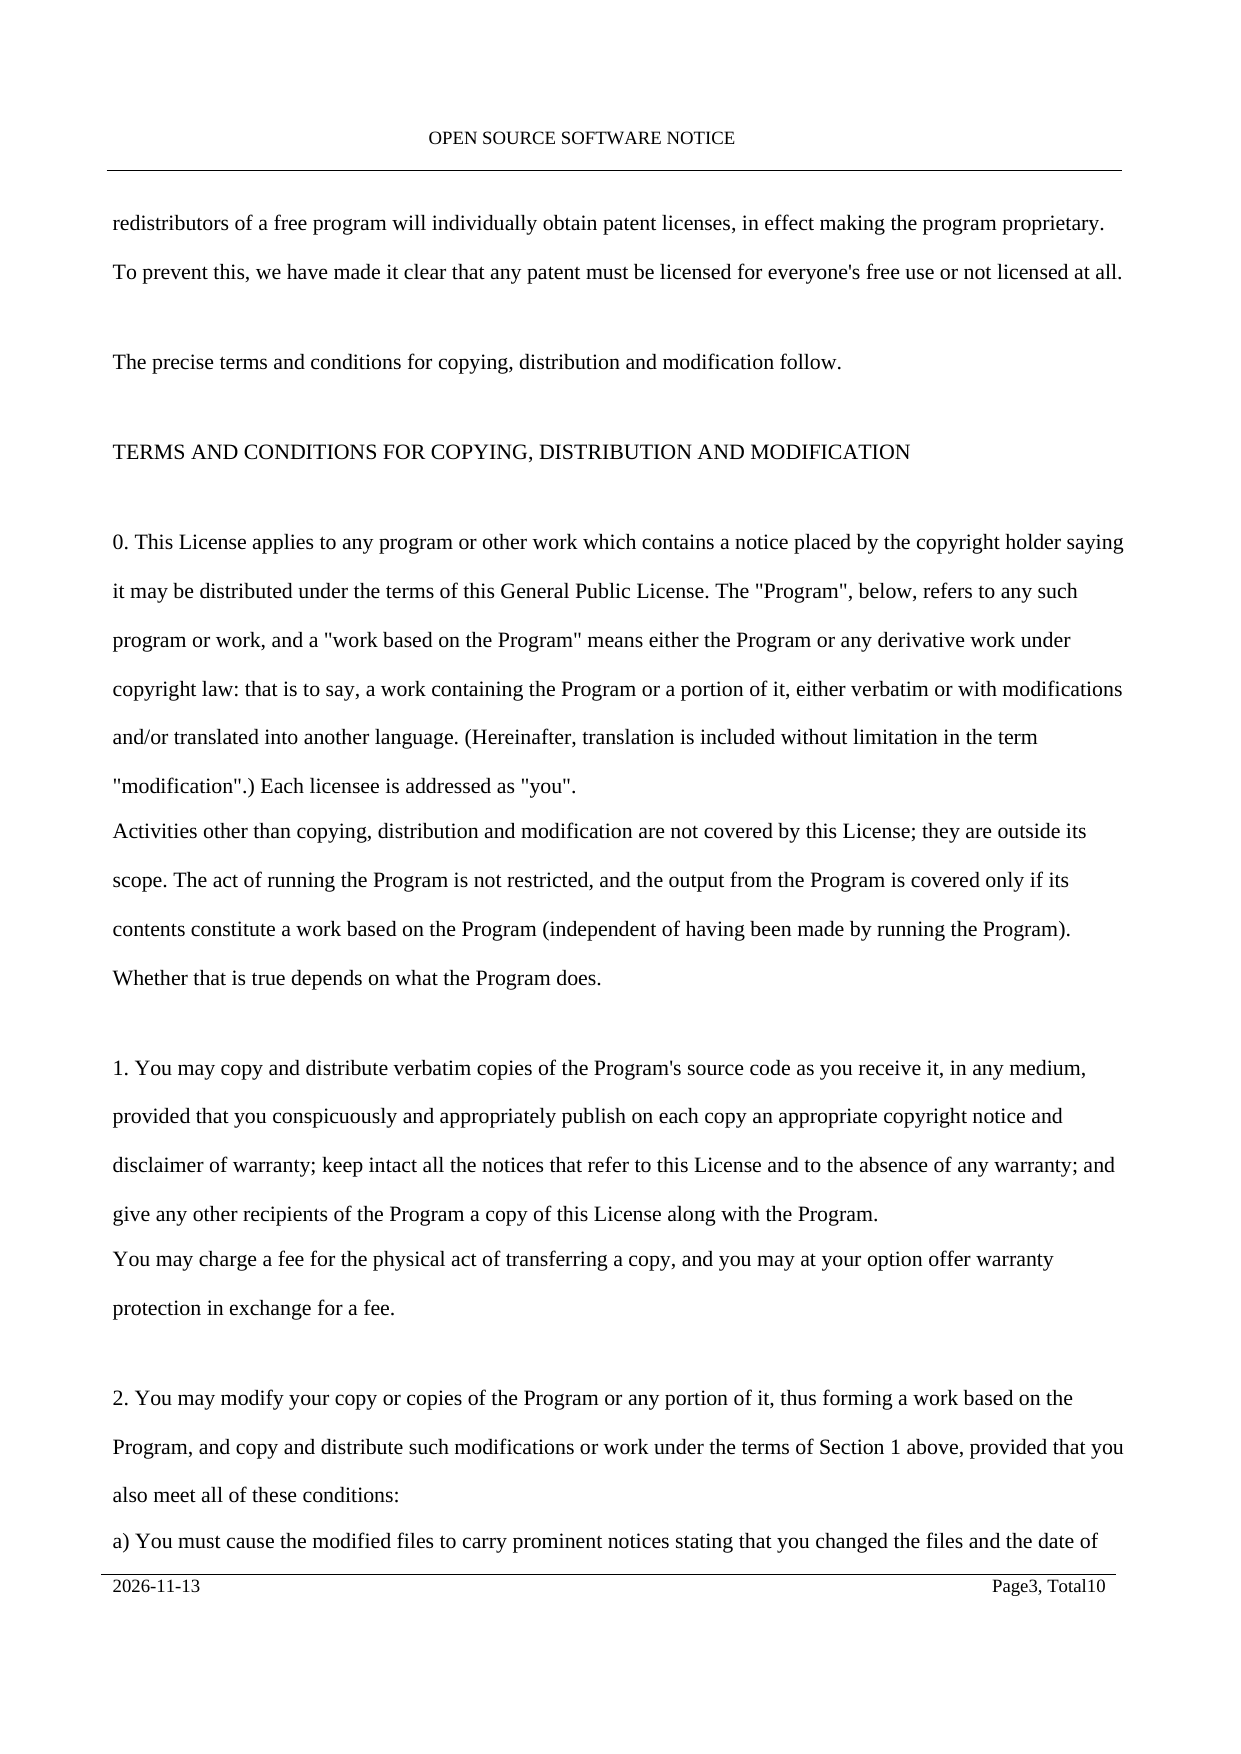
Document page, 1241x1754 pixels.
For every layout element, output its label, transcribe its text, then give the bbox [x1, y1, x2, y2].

text TERMS AND CONDITIONS FOR COPYING, DISTRIBUTION AND MODIFICATION [112, 436, 1128, 468]
text Activities other than copying, distribution and modification are not covered by this License; they are outside its scope. The act of running the Program is not restricted, and the output from the Program is covered only if its contents constitute a work based on the Program (independent of having been made by running the Program). Whether that is true depends on what the Program does. [112, 814, 1128, 993]
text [112, 206, 1128, 288]
text You may charge a fee for the physical act of transferring a copy, and you may at your option offer warranty protection in exchange for a fee. [112, 1242, 1128, 1324]
text 0. This License applies to any program or other work which contains a notice placed by the copyright holder saying it may be distributed under the terms of this General Public License. The "Program", below, refers to any such program or work, and a "work based on the Program" means either the Program or any derivative work under copyright law: that is to say, a work containing the Program or a portion of it, either verbatim or with modifications and/or translated into another language. (Hereinafter, translation is included without limitation in the term "modification".) Each licensee is addressed as "you". [112, 526, 1128, 802]
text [112, 1524, 1128, 1556]
text 1. You may copy and distribute verbatim copies of the Program's source code as you receive it, in any medium, provided that you conspicuously and appropriately publish on each copy an appropriate copyright notice and disclaimer of warranty; keep intact all the notices that refer to this License and to the absence of any warranty; and give any other recipients of the Program a copy of this License along with the Program. [112, 1051, 1128, 1230]
text 2. You may modify your copy or copies of the Program or any portion of it, thus forming a work based on the Program, and copy and distribute such modifications or work under the terms of Section 1 above, provided that you also meet all of these conditions: [112, 1381, 1128, 1511]
text The precise terms and conditions for copying, distribution and modification follow. [112, 345, 1128, 378]
